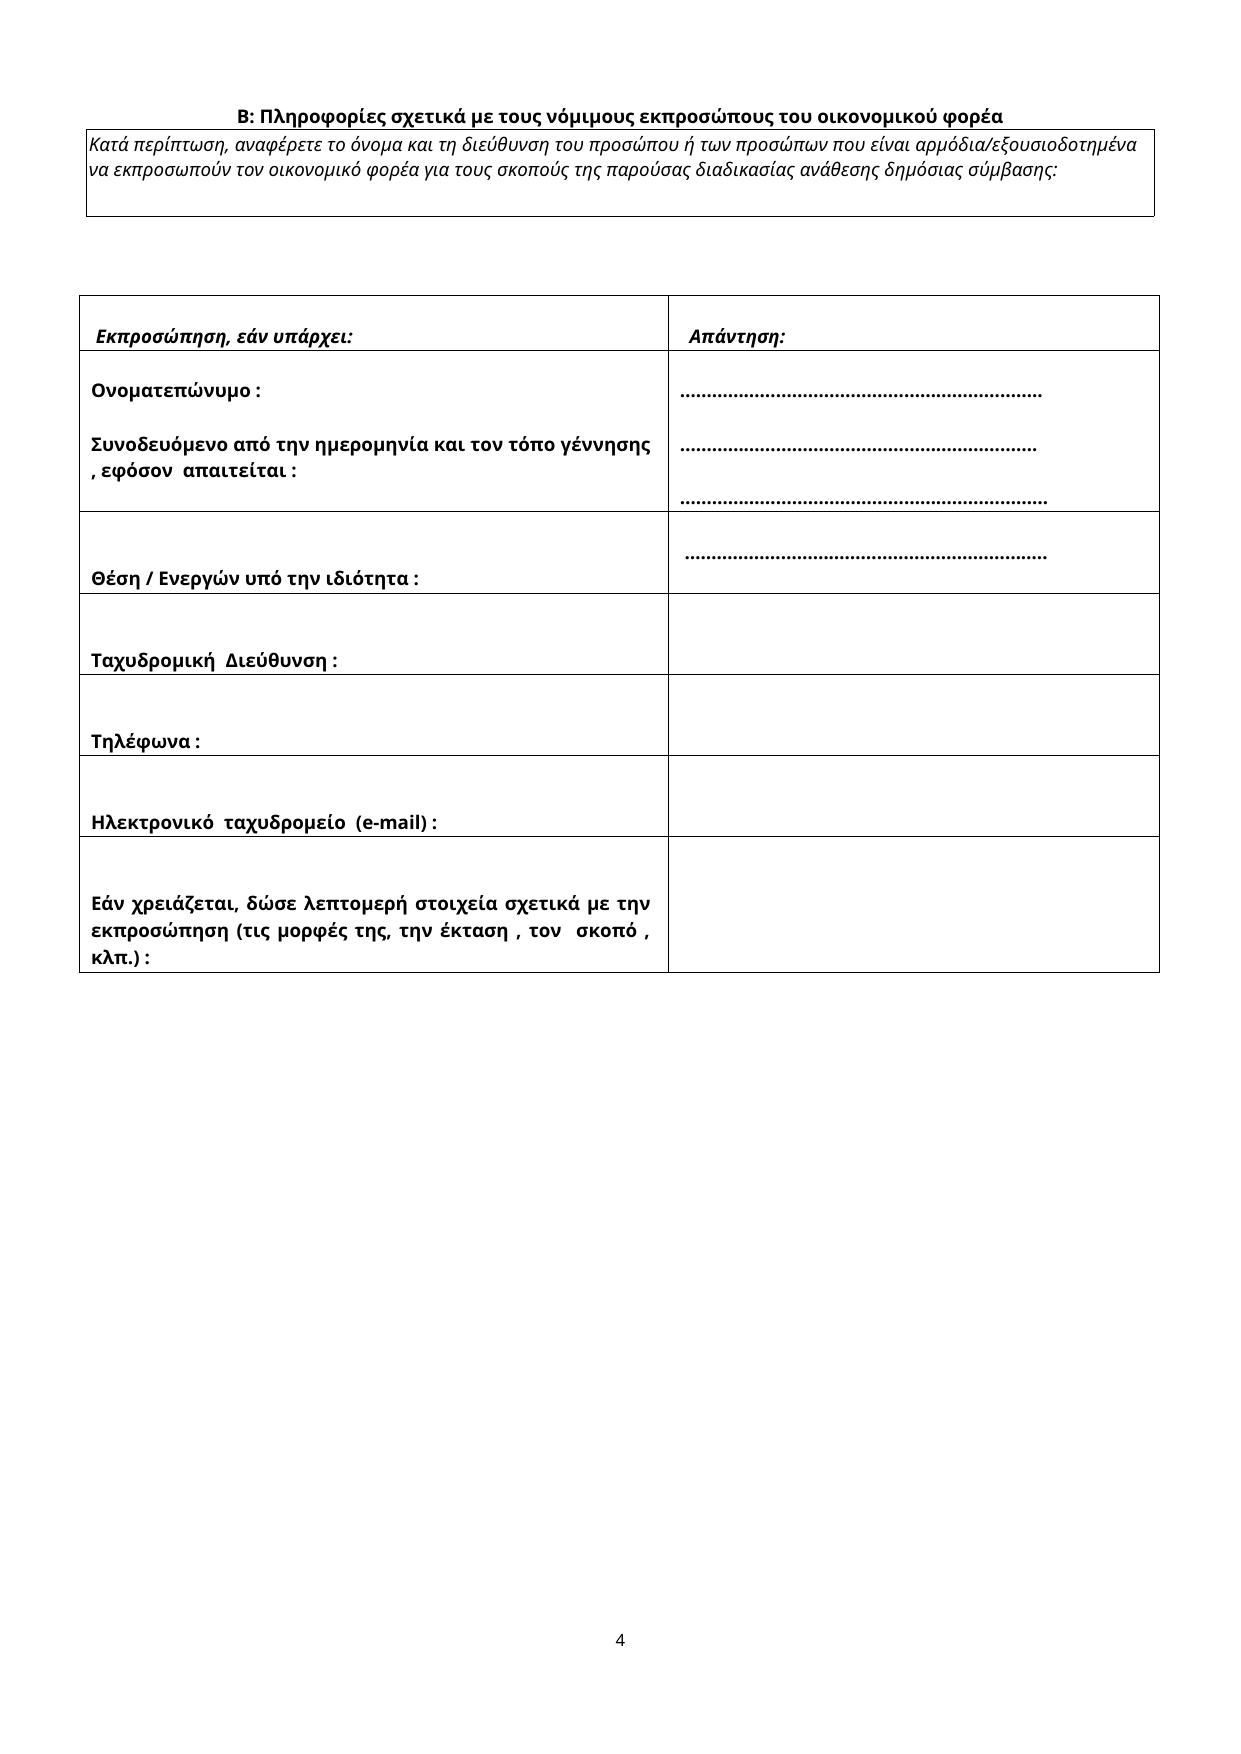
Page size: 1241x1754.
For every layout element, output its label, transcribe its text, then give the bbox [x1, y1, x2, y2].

table_header Εκπροσώπηση, εάν υπάρχει: [80, 296, 668, 349]
text Β: Πληροφορίες σχετικά με τους νόμιμους εκπροσώπους του οικονομικού φορέα [89, 103, 1152, 129]
table_cell Ταχυδρομική Διεύθυνση : [80, 594, 668, 674]
table_cell Θέση / Ενεργών υπό την ιδιότητα : [80, 512, 668, 592]
table_cell [669, 837, 1159, 972]
table_cell Ονοματεπώνυμο : Συνοδευόμενο από την ημερομηνία και τον τόπο γέννησης , εφόσον απαιτείται : [80, 351, 668, 511]
table_cell Τηλέφωνα : [80, 675, 668, 755]
table_cell Εάν χρειάζεται, δώσε λεπτομερή στοιχεία σχετικά με την εκπροσώπηση (τις μορφές της, την έκταση , τον σκοπό , κλπ.) : [80, 837, 668, 972]
table_cell [669, 675, 1159, 755]
table_cell ………………………………………………………….. [669, 512, 1159, 592]
table_cell [669, 756, 1159, 836]
table_header Απάντηση: [669, 296, 1159, 349]
table_cell ………………………………………………………….. …………………………………………………………. …………………………………………………………… [669, 351, 1159, 511]
text Κατά περίπτωση, αναφέρετε το όνομα και τη διεύθυνση του προσώπου ή των προσώπων που είναι αρμόδια/εξουσιοδοτημένα να εκπροσωπούν τον οικονομικό φορέα για τους σκοπούς της παρούσας διαδικασίας ανάθεσης δημόσιας σύμβασης: [87, 130, 1154, 216]
table_cell Ηλεκτρονικό ταχυδρομείο (e-mail) : [80, 756, 668, 836]
table_cell [669, 594, 1159, 674]
